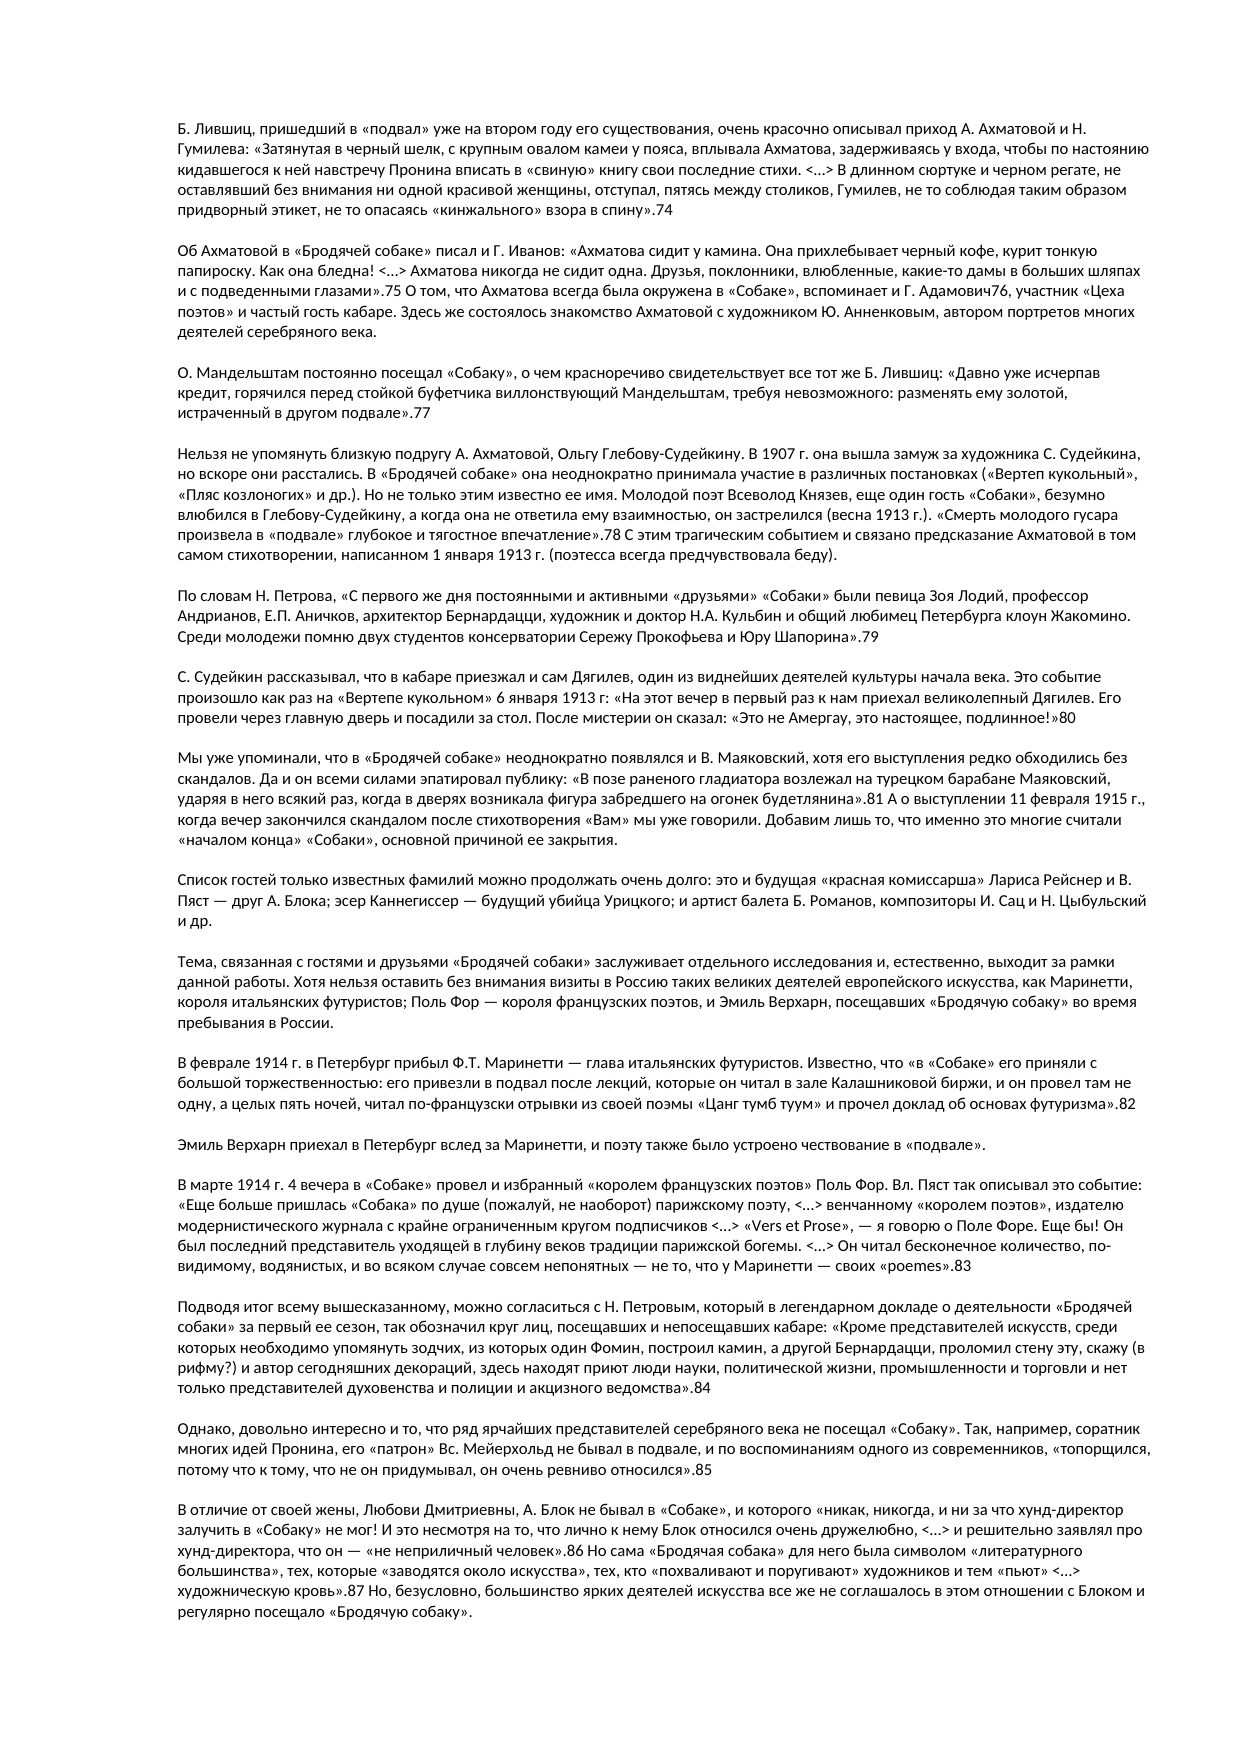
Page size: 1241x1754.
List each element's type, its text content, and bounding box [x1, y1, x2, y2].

text В феврале 1914 г. в Петербург прибыл Ф.Т. Маринетти — глава итальянских футуристов. Известно, что «в «Собаке» его приняли с большой торжественностью: его привезли в подвал после лекций, которые он читал в зале Калашниковой биржи, и он провел там не одну, а целых пять ночей, читал по-французски отрывки из своей поэмы «Цанг тумб туум» и прочел доклад об основах футуризма».82 [177, 1052, 1152, 1113]
text Нельзя не упомянуть близкую подругу А. Ахматовой, Ольгу Глебову-Судейкину. В 1907 г. она вышла замуж за художника С. Судейкина, но вскоре они расстались. В «Бродячей собаке» она неоднократно принимала участие в различных постановках («Вертеп кукольный», «Пляс козлоногих» и др.). Но не только этим известно ее имя. Молодой поэт Всеволод Князев, еще один гость «Собаки», безумно влюбился в Глебову-Судейкину, а когда она не ответила ему взаимностью, он застрелился (весна 1913 г.). «Смерть молодого гусара произвела в «подвале» глубокое и тягостное впечатление».78 С этим трагическим событием и связано предсказание Ахматовой в том самом стихотворении, написанном 1 января 1913 г. (поэтесса всегда предчувствовала беду). [177, 443, 1152, 565]
text Однако, довольно интересно и то, что ряд ярчайших представителей серебряного века не посещал «Собаку». Так, например, соратник многих идей Пронина, его «патрон» Вс. Мейерхольд не бывал в подвале, и по воспоминаниям одного из современников, «топорщился, потому что к тому, что не он придумывал, он очень ревниво относился».85 [177, 1418, 1152, 1479]
text По словам Н. Петрова, «С первого же дня постоянными и активными «друзьями» «Собаки» были певица Зоя Лодий, профессор Андрианов, Е.П. Аничков, архитектор Бернардацци, художник и доктор Н.А. Кульбин и общий любимец Петербурга клоун Жакомино. Среди молодежи помню двух студентов консерватории Сережу Прокофьева и Юру Шапорина».79 [177, 585, 1152, 646]
text Об Ахматовой в «Бродячей собаке» писал и Г. Иванов: «Ахматова сидит у камина. Она прихлебывает черный кофе, курит тонкую папироску. Как она бледна! <…> Ахматова никогда не сидит одна. Друзья, поклонники, влюбленные, какие-то дамы в больших шляпах и с подведенными глазами».75 О том, что Ахматова всегда была окружена в «Собаке», вспоминает и Г. Адамович76, участник «Цеха поэтов» и частый гость кабаре. Здесь же состоялось знакомство Ахматовой с художником Ю. Анненковым, автором портретов многих деятелей серебряного века. [177, 240, 1152, 342]
text О. Мандельштам постоянно посещал «Собаку», о чем красноречиво свидетельствует все тот же Б. Лившиц: «Давно уже исчерпав кредит, горячился перед стойкой буфетчика виллонствующий Мандельштам, требуя невозможного: разменять ему золотой, истраченный в другом подвале».77 [177, 362, 1152, 423]
text В отличие от своей жены, Любови Дмитриевны, А. Блок не бывал в «Собаке», и которого «никак, никогда, и ни за что хунд-директор залучить в «Собаку» не мог! И это несмотря на то, что лично к нему Блок относился очень дружелюбно, <…> и решительно заявлял про хунд-директора, что он — «не неприличный человек».86 Но сама «Бродячая собака» для него была символом «литературного большинства», тех, которые «заводятся около искусства», тех, кто «похваливают и поругивают» художников и тем «пьют» <…> художническую кровь».87 Но, безусловно, большинство ярких деятелей искусства все же не соглашалось в этом отношении с Блоком и регулярно посещало «Бродячую собаку». [177, 1499, 1152, 1621]
text Б. Лившиц, пришедший в «подвал» уже на втором году его существования, очень красочно описывал приход А. Ахматовой и Н. Гумилева: «Затянутая в черный шелк, с крупным овалом камеи у пояса, вплывала Ахматова, задерживаясь у входа, чтобы по настоянию кидавшегося к ней навстречу Пронина вписать в «свиную» книгу свои последние стихи. <…> В длинном сюртуке и черном регате, не оставлявший без внимания ни одной красивой женщины, отступал, пятясь между столиков, Гумилев, не то соблюдая таким образом придворный этикет, не то опасаясь «кинжального» взора в спину».74 [177, 118, 1152, 220]
text Список гостей только известных фамилий можно продолжать очень долго: это и будущая «красная комиссарша» Лариса Рейснер и В. Пяст — друг А. Блока; эсер Каннегиссер — будущий убийца Урицкого; и артист балета Б. Романов, композиторы И. Сац и Н. Цыбульский и др. [177, 870, 1152, 931]
text Тема, связанная с гостями и друзьями «Бродячей собаки» заслуживает отдельного исследования и, естественно, выходит за рамки данной работы. Хотя нельзя оставить без внимания визиты в Россию таких великих деятелей европейского искусства, как Маринетти, короля итальянских футуристов; Поль Фор — короля французских поэтов, и Эмиль Верхарн, посещавших «Бродячую собаку» во время пребывания в России. [177, 951, 1152, 1032]
text Подводя итог всему вышесказанному, можно согласиться с Н. Петровым, который в легендарном докладе о деятельности «Бродячей собаки» за первый ее сезон, так обозначил круг лиц, посещавших и непосещавших кабаре: «Кроме представителей искусств, среди которых необходимо упомянуть зодчих, из которых один Фомин, построил камин, а другой Бернардацци, проломил стену эту, скажу (в рифму?) и автор сегодняшних декораций, здесь находят приют люди науки, политической жизни, промышленности и торговли и нет только представителей духовенства и полиции и акцизного ведомства».84 [177, 1296, 1152, 1398]
text С. Судейкин рассказывал, что в кабаре приезжал и сам Дягилев, один из виднейших деятелей культуры начала века. Это событие произошло как раз на «Вертепе кукольном» 6 января 1913 г: «На этот вечер в первый раз к нам приехал великолепный Дягилев. Его провели через главную дверь и посадили за стол. После мистерии он сказал: «Это не Амергау, это настоящее, подлинное!»80 [177, 667, 1152, 727]
text Эмиль Верхарн приехал в Петербург вслед за Маринетти, и поэту также было устроено чествование в «подвале». [177, 1134, 1152, 1154]
text Мы уже упоминали, что в «Бродячей собаке» неоднократно появлялся и В. Маяковский, хотя его выступления редко обходились без скандалов. Да и он всеми силами эпатировал публику: «В позе раненого гладиатора возлежал на турецком барабане Маяковский, ударяя в него всякий раз, когда в дверях возникала фигура забредшего на огонек будетлянина».81 А о выступлении 11 февраля 1915 г., когда вечер закончился скандалом после стихотворения «Вам» мы уже говорили. Добавим лишь то, что именно это многие считали «началом конца» «Собаки», основной причиной ее закрытия. [177, 748, 1152, 849]
text В марте 1914 г. 4 вечера в «Собаке» провел и избранный «королем французских поэтов» Поль Фор. Вл. Пяст так описывал это событие: «Еще больше пришлась «Собака» по душе (пожалуй, не наоборот) парижскому поэту, <…> венчанному «королем поэтов», издателю модернистического журнала с крайне ограниченным кругом подписчиков <…> «Vers et Prose», — я говорю о Поле Форе. Еще бы! Он был последний представитель уходящей в глубину веков традиции парижской богемы. <…> Он читал бесконечное количество, по-видимому, водянистых, и во всяком случае совсем непонятных — не то, что у Маринетти — своих «poemes».83 [177, 1174, 1152, 1276]
